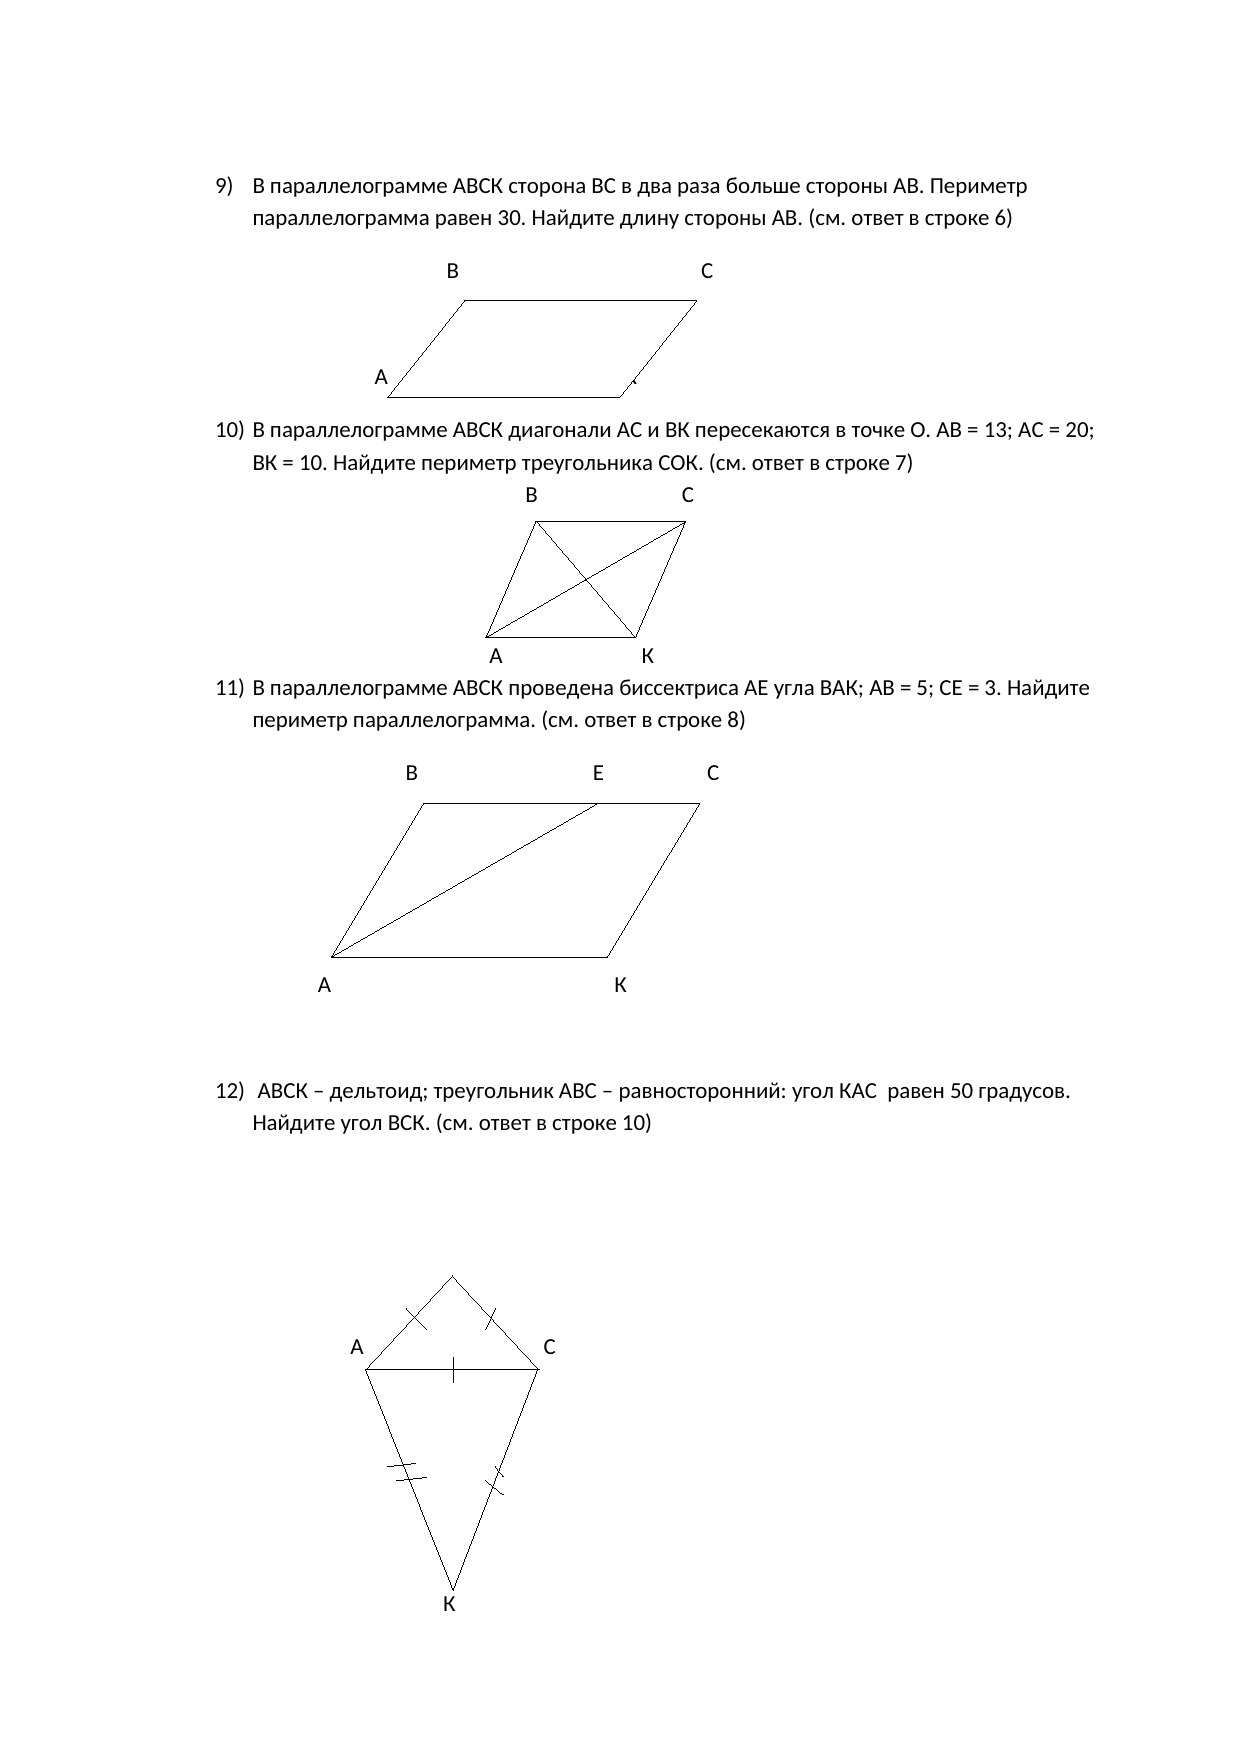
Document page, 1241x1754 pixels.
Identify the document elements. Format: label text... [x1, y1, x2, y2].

list К [252, 1589, 1152, 1617]
text В С [215, 256, 1152, 284]
list ВК = 10. Найдите периметр треугольника СОК. (см. ответ в строке 7) [252, 448, 1152, 476]
list А К [252, 641, 1152, 669]
text А К [215, 970, 1152, 998]
list В параллелограмме АВСК сторона ВС в два раза больше стороны АВ. Периметр параллелограмма равен 30. Найдите длину стороны АВ. (см. ответ в строке 6) [215, 171, 1152, 231]
list А С [506, 1332, 1152, 1360]
list В С [252, 480, 1152, 508]
text А К [215, 362, 414, 390]
list В параллелограмме АВСК проведена биссектриса АЕ угла ВАК; АВ = 5; СЕ = 3. Найдите периметр параллелограмма. (см. ответ в строке 8) [215, 673, 1152, 733]
text В Е С [215, 758, 1152, 786]
list АВСК – дельтоид; треугольник АВС – равносторонний: угол КАС равен 50 градусов. Найдите угол ВСК. (см. ответ в строке 10) [215, 1076, 1152, 1136]
list А С [252, 1332, 399, 1360]
list В параллелограмме АВСК диагонали АС и ВК пересекаются в точке О. АВ = 13; АС = 20; [215, 415, 1152, 443]
text А К [627, 362, 1152, 390]
